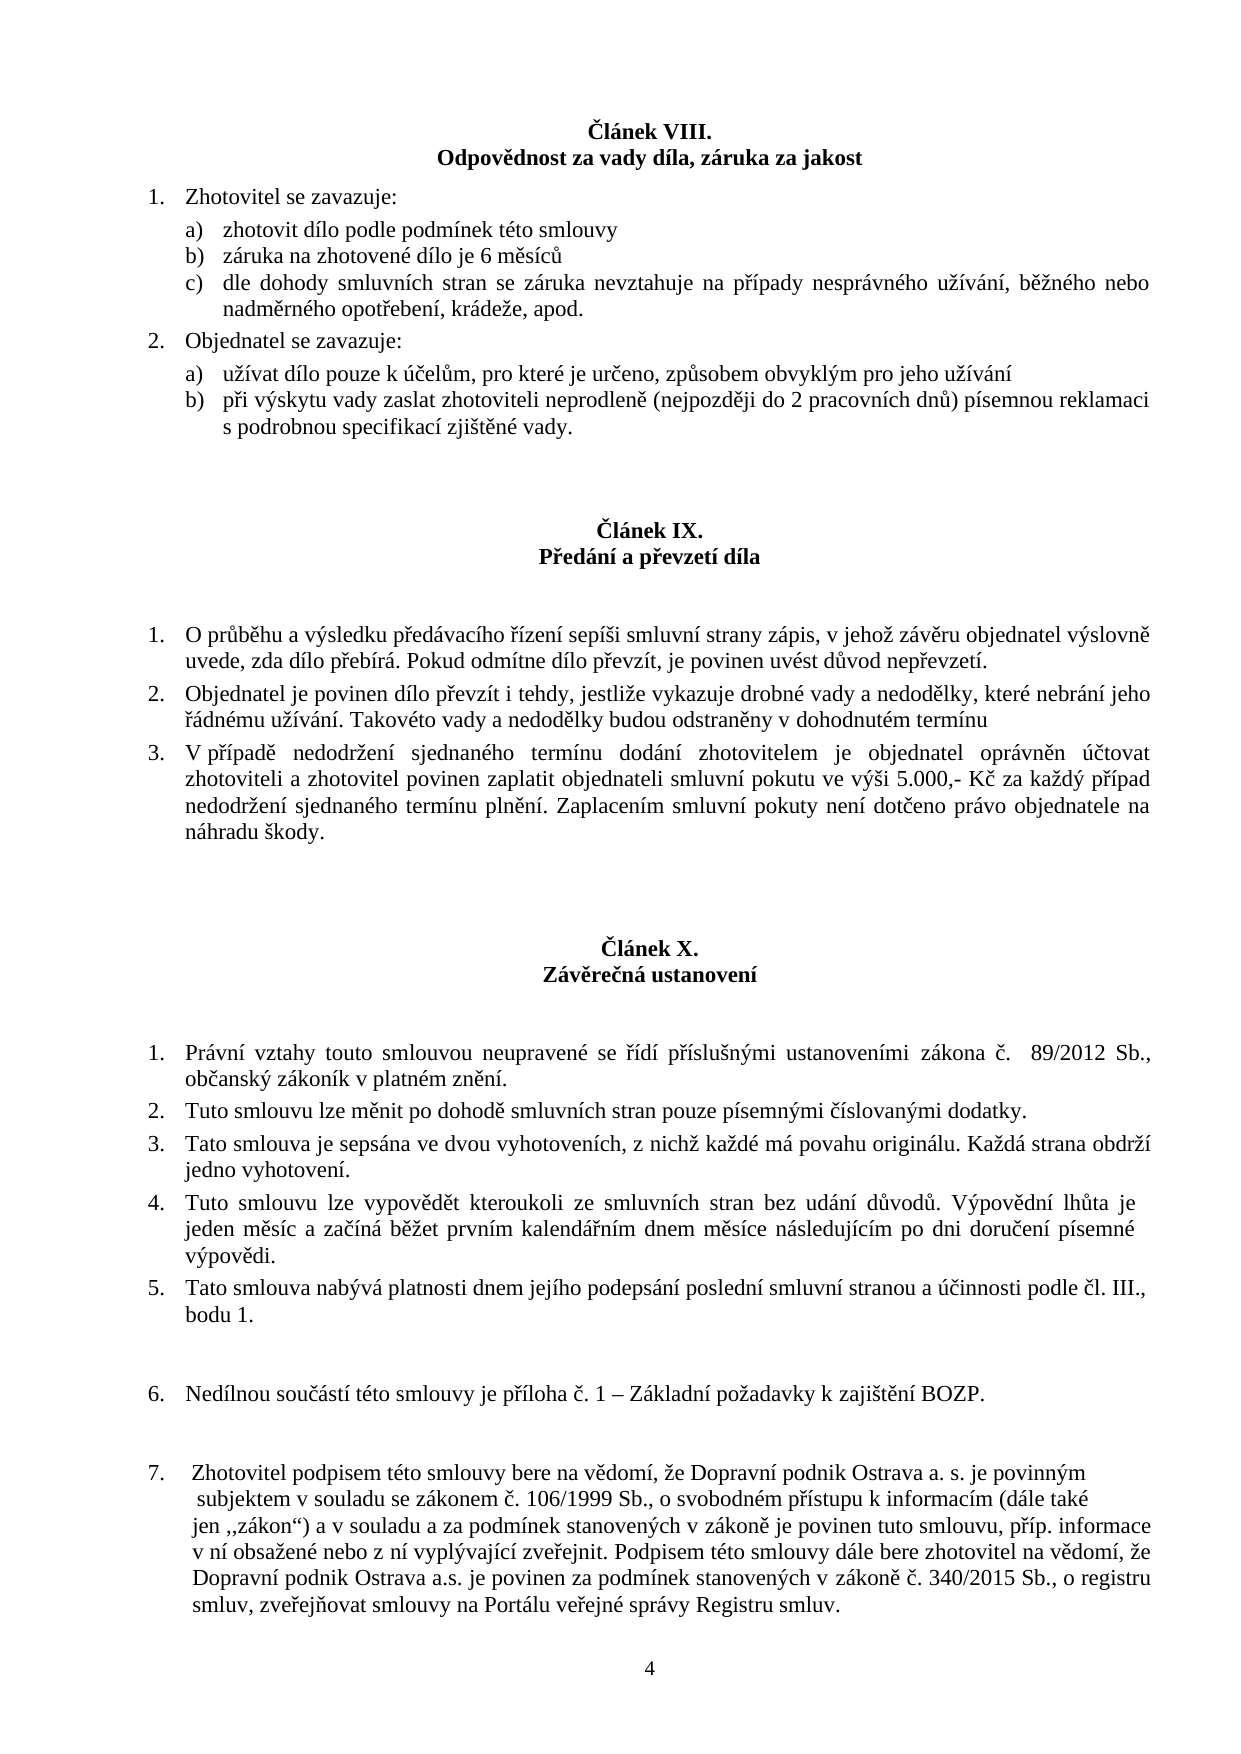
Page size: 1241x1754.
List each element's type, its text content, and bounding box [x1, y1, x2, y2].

list při výskytu vady zaslat zhotoviteli neprodleně (nejpozději do 2 pracovních dnů) písemnou reklamaci s podrobnou specifikací zjištěné vady. [185, 387, 1152, 439]
list záruka na zhotovené dílo je 6 měsíců [185, 242, 1152, 269]
list zhotovit dílo podle podmínek této smlouvy [185, 216, 1152, 242]
text Článek VIII. [148, 118, 1152, 144]
list Tato smlouva nabývá platnosti dnem jejího podepsání poslední smluvní stranou a účinnosti podle čl. III., [148, 1274, 1152, 1301]
text Odpovědnost za vady díla, záruka za jakost [148, 144, 1152, 171]
list O průběhu a výsledku předávacího řízení sepíši smluvní strany zápis, v jehož závěru objednatel výslovně uvede, zda dílo přebírá. Pokud odmítne dílo převzít, je povinen uvést důvod nepřevzetí. [148, 621, 1152, 674]
text Článek X. [148, 934, 1152, 961]
list Zhotovitel podpisem této smlouvy bere na vědomí, že Dopravní podnik Ostrava a. s. je povinným [148, 1459, 1152, 1485]
list Právní vztahy touto smlouvou neupravené se řídí příslušnými ustanoveními zákona č. 89/2012 Sb., občanský zákoník v platném znění. [148, 1039, 1152, 1091]
list dle dohody smluvních stran se záruka nevztahuje na případy nesprávného užívání, běžného nebo nadměrného opotřebení, krádeže, apod. [185, 269, 1152, 321]
list Zhotovitel se zavazuje: [148, 183, 1152, 210]
list Tuto smlouvu lze měnit po dohodě smluvních stran pouze písemnými číslovanými dodatky. [148, 1098, 1152, 1124]
list Tuto smlouvu lze vypovědět kteroukoli ze smluvních stran bez udání důvodů. Výpovědní lhůta je jeden měsíc a začíná běžet prvním kalendářním dnem měsíce následujícím po dni doručení písemné výpovědi. [148, 1189, 1137, 1268]
list Objednatel se zavazuje: [148, 328, 1152, 354]
list jen ,,zákon“) a v souladu a za podmínek stanovených v zákoně je povinen tuto smlouvu, příp. informace v ní obsažené nebo z ní vyplývající zveřejnit. Podpisem této smlouvy dále bere zhotovitel na vědomí, že Dopravní podnik Ostrava a.s. je povinen za podmínek stanovených v zákoně č. 340/2015 Sb., o registru smluv, zveřejňovat smlouvy na Portálu veřejné správy Registru smluv. [192, 1512, 1152, 1617]
list Nedílnou součástí této smlouvy je příloha č. 1 – Základní požadavky k zajištění BOZP. [148, 1380, 1152, 1406]
text subjektem v souladu se zákonem č. 106/1999 Sb., o svobodném přístupu k informacím (dále také [185, 1485, 1152, 1512]
list užívat dílo pouze k účelům, pro které je určeno, způsobem obvyklým pro jeho užívání [185, 360, 1152, 387]
text bodu 1. [185, 1301, 1152, 1327]
list Objednatel je povinen dílo převzít i tehdy, jestliže vykazuje drobné vady a nedodělky, které nebrání jeho řádnému užívání. Takovéto vady a nedodělky budou odstraněny v dohodnutém termínu [148, 680, 1152, 733]
list V případě nedodržení sjednaného termínu dodání zhotovitelem je objednatel oprávněn účtovat zhotoviteli a zhotovitel povinen zaplatit objednateli smluvní pokutu ve výši 5.000,- Kč za každý případ nedodržení sjednaného termínu plnění. Zaplacením smluvní pokuty není dotčeno právo objednatele na náhradu škody. [148, 739, 1152, 844]
text Závěrečná ustanovení [148, 961, 1152, 987]
list Tato smlouva je sepsána ve dvou vyhotoveních, z nichž každé má povahu originálu. Každá strana obdrží jedno vyhotovení. [148, 1130, 1152, 1183]
text Předání a převzetí díla [148, 543, 1152, 570]
text Článek IX. [148, 517, 1152, 543]
